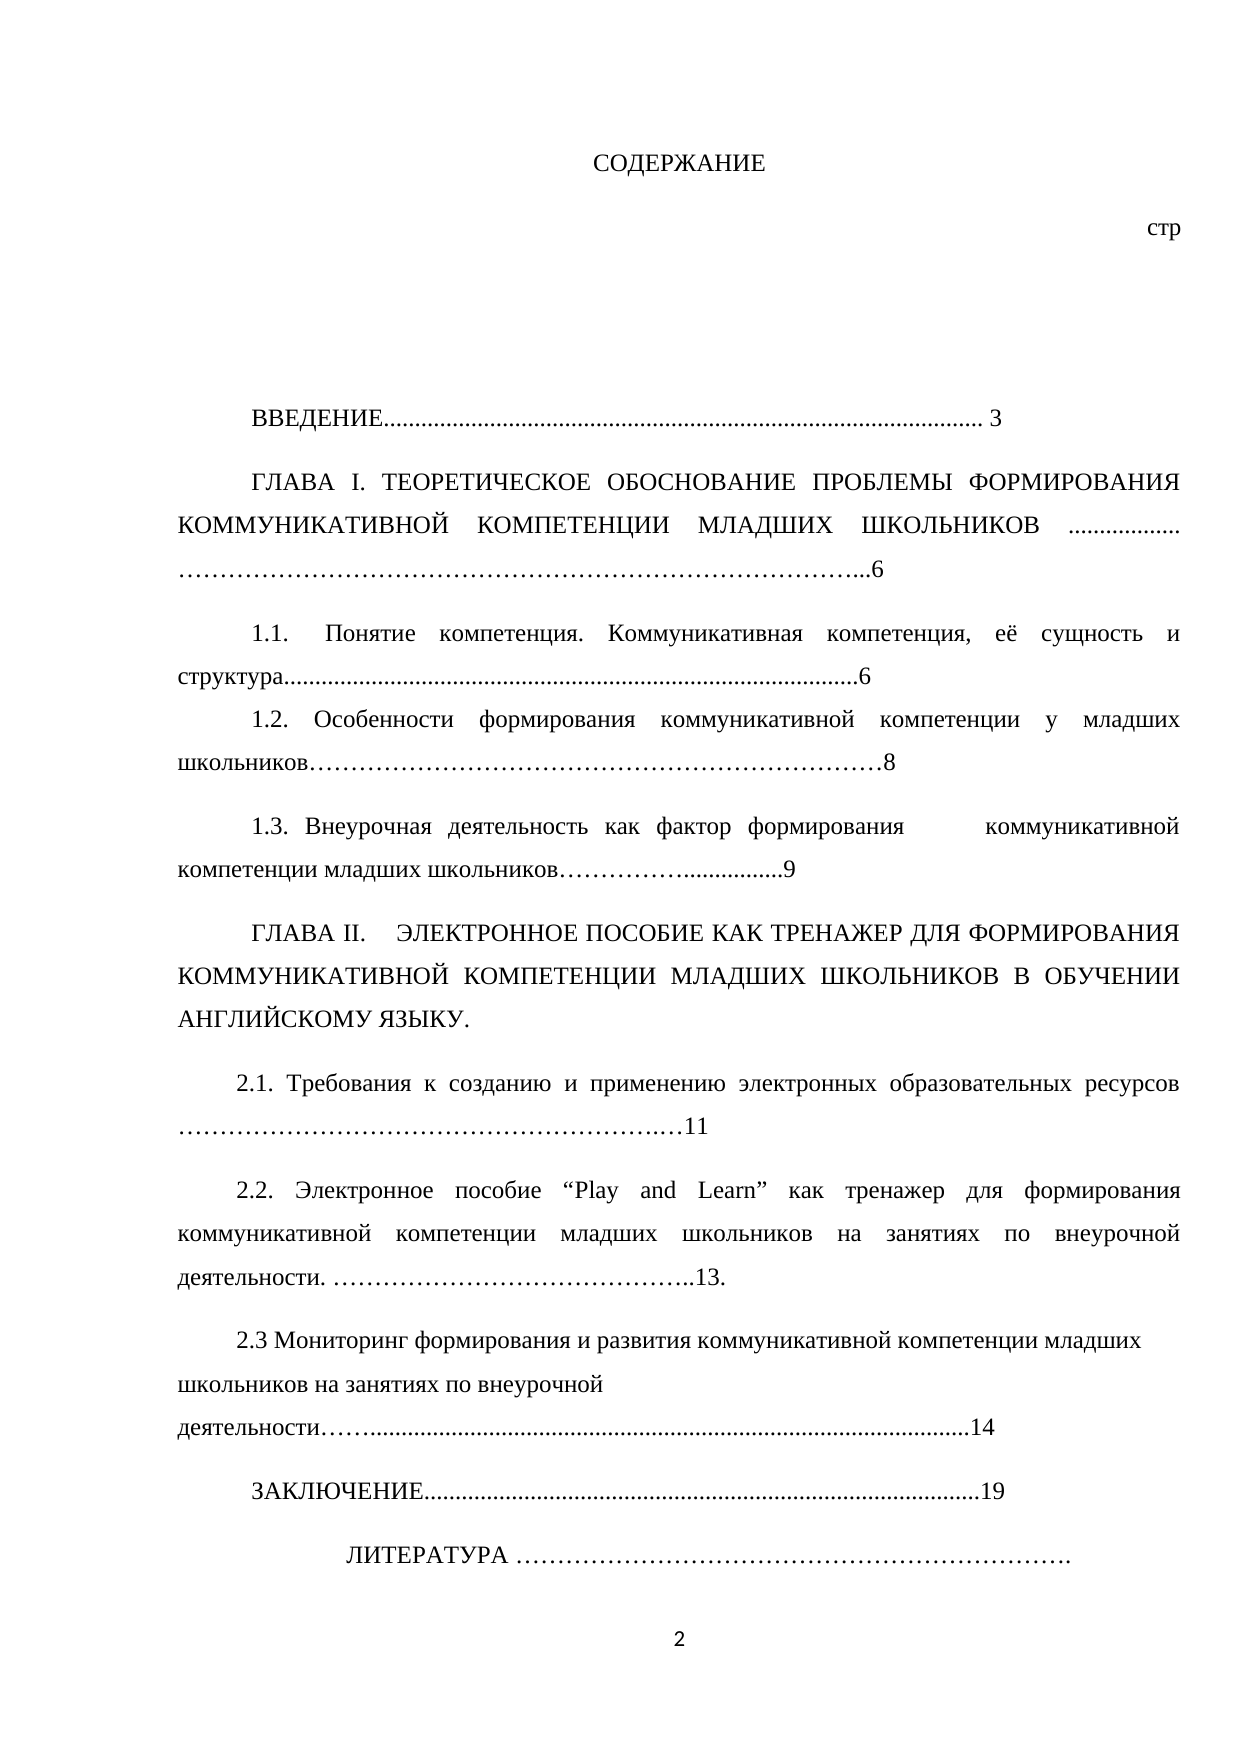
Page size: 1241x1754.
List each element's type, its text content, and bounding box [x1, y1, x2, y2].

text СОДЕРЖАНИЕ [177, 148, 1181, 176]
text ЗАКЛЮЧЕНИЕ.........................................................................................19 [177, 1476, 1181, 1504]
text 2.1. Требования к созданию и применению электронных образовательных ресурсов ………………………………………………….…11 [177, 1068, 1181, 1140]
text 1.2. Особенности формирования коммуникативной компетенции у младших школьников……………………………………………………………8 [177, 704, 1181, 776]
text ГЛАВА II. ЭЛЕКТРОННОЕ ПОСОБИЕ КАК ТРЕНАЖЕР ДЛЯ ФОРМИРОВАНИЯ КОММУНИКАТИВНОЙ КОМПЕТЕНЦИИ МЛАДШИХ ШКОЛЬНИКОВ В ОБУЧЕНИИ АНГЛИЙСКОМУ ЯЗЫКУ. [177, 918, 1181, 1033]
text ВВЕДЕНИЕ................................................................................................ 3 [177, 403, 1181, 432]
text 1.3. Внеурочная деятельность как фактор формирования коммуникативной компетенции младших школьников……………................9 [177, 811, 1181, 883]
text ГЛАВА I. ТЕОРЕТИЧЕСКОЕ ОБОСНОВАНИЕ ПРОБЛЕМЫ ФОРМИРОВАНИЯ КОММУНИКАТИВНОЙ КОМПЕТЕНЦИИ МЛАДШИХ ШКОЛЬНИКОВ ..................………………………………………………………………………...6 [177, 467, 1181, 582]
text ЛИТЕРАТУРА …………………………………………………………. [177, 1540, 1181, 1568]
list Понятие компетенция. Коммуникативная компетенция, её сущность и структура............................................................................................6 [177, 618, 1181, 689]
text 2.2. Электронное пособие “Play and Learn” как тренажер для формирования коммуникативной компетенции младших школьников на занятиях по внеурочной деятельности. ……………………………………..13. [177, 1175, 1181, 1290]
text 2.3 Мониторинг формирования и развития коммуникативной компетенции младших школьников на занятиях по внеурочной деятельности……................................................................................................14 [177, 1326, 1181, 1441]
text стр [177, 212, 1181, 240]
